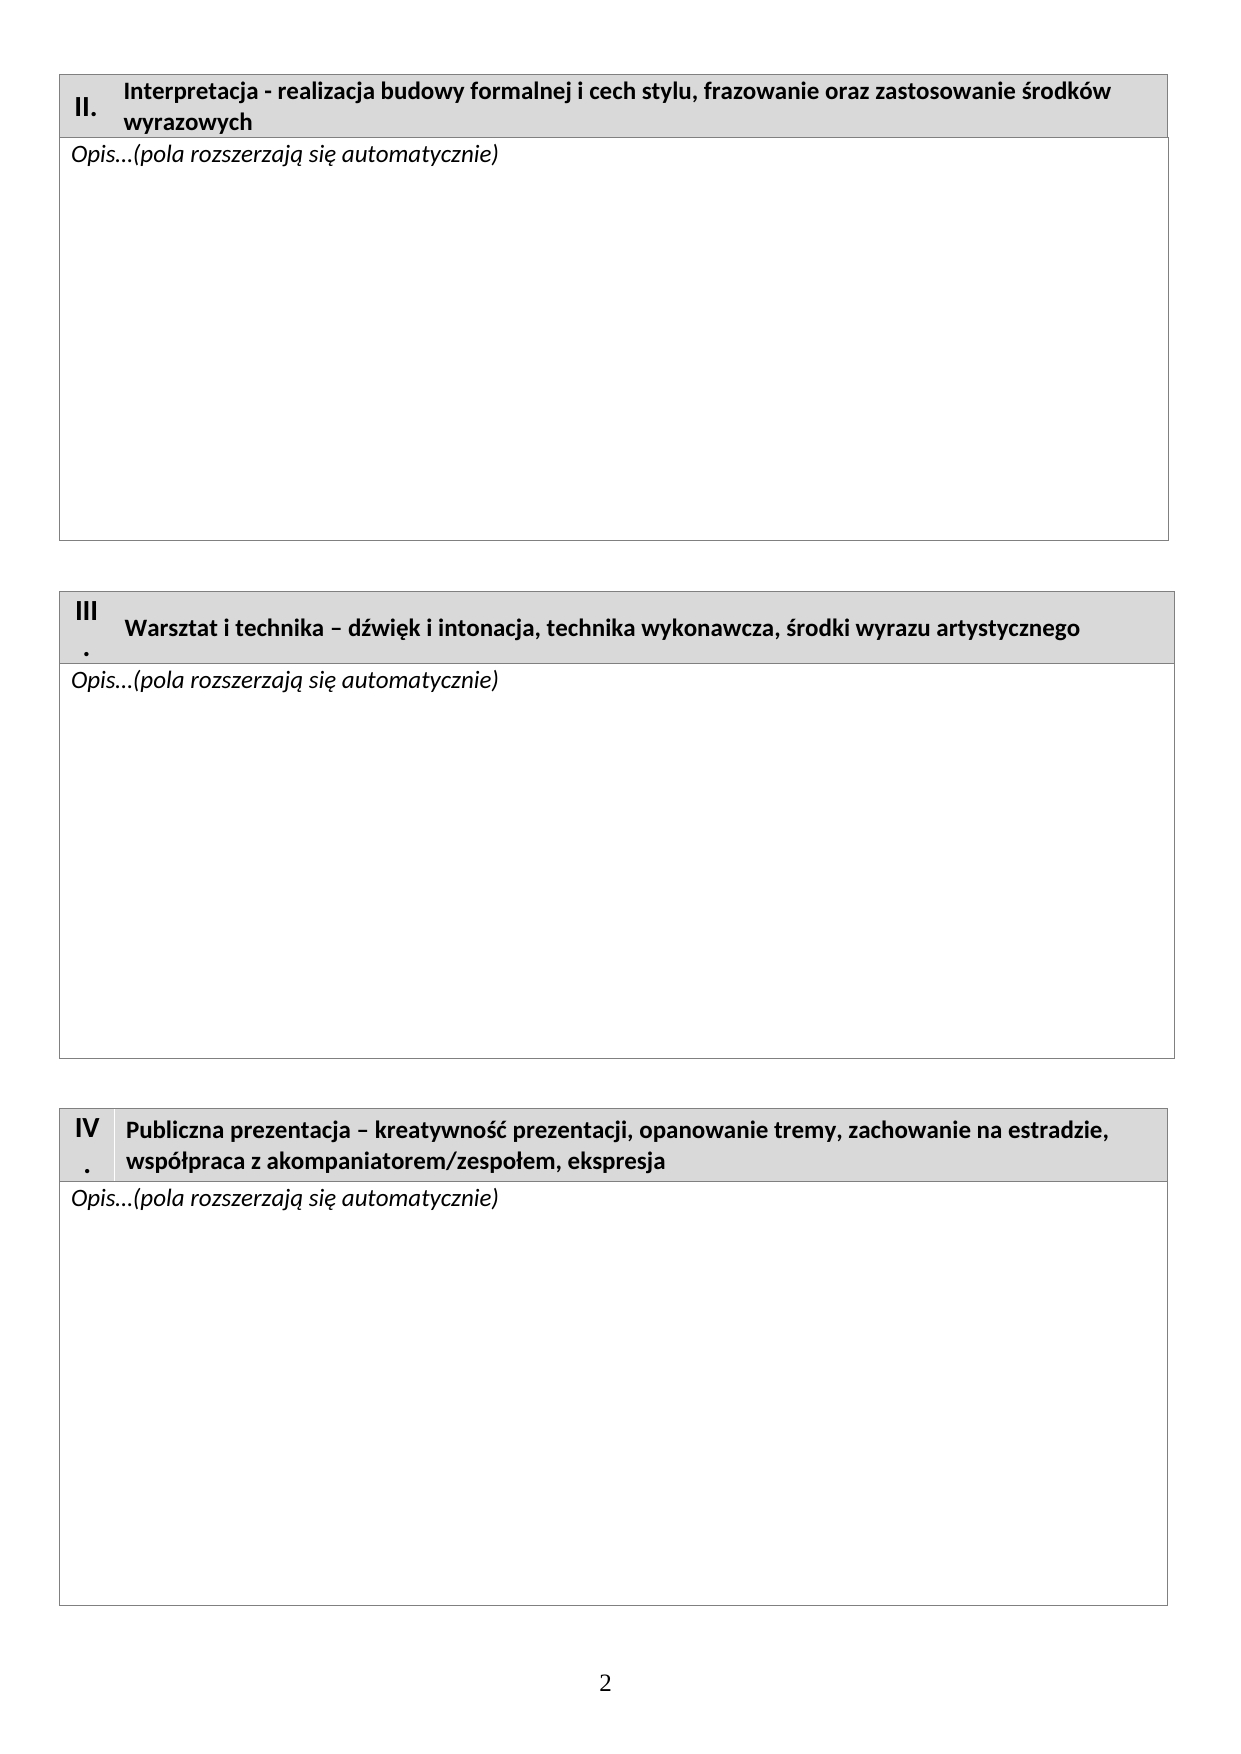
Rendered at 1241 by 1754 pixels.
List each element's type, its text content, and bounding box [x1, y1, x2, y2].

table_cell Opis…(pola rozszerzają się automatycznie) [60, 1182, 1167, 1605]
table_header Publiczna prezentacja – kreatywność prezentacji, opanowanie tremy, zachowanie na estradzie, współpraca z akompaniatorem/zespołem, ekspresja [115, 1109, 1167, 1181]
table_header II. [60, 75, 112, 137]
table_header Warsztat i technika – dźwięk i intonacja, technika wykonawcza, środki wyrazu artystycznego [113, 592, 1174, 663]
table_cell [60, 138, 1168, 540]
table_header III. [60, 592, 113, 663]
table_header IV. [60, 1109, 114, 1181]
table_cell Opis…(pola rozszerzają się automatycznie) [60, 664, 1174, 1058]
table_header Interpretacja - realizacja budowy formalnej i cech stylu, frazowanie oraz zastosowanie środków wyrazowych [112, 75, 1167, 137]
